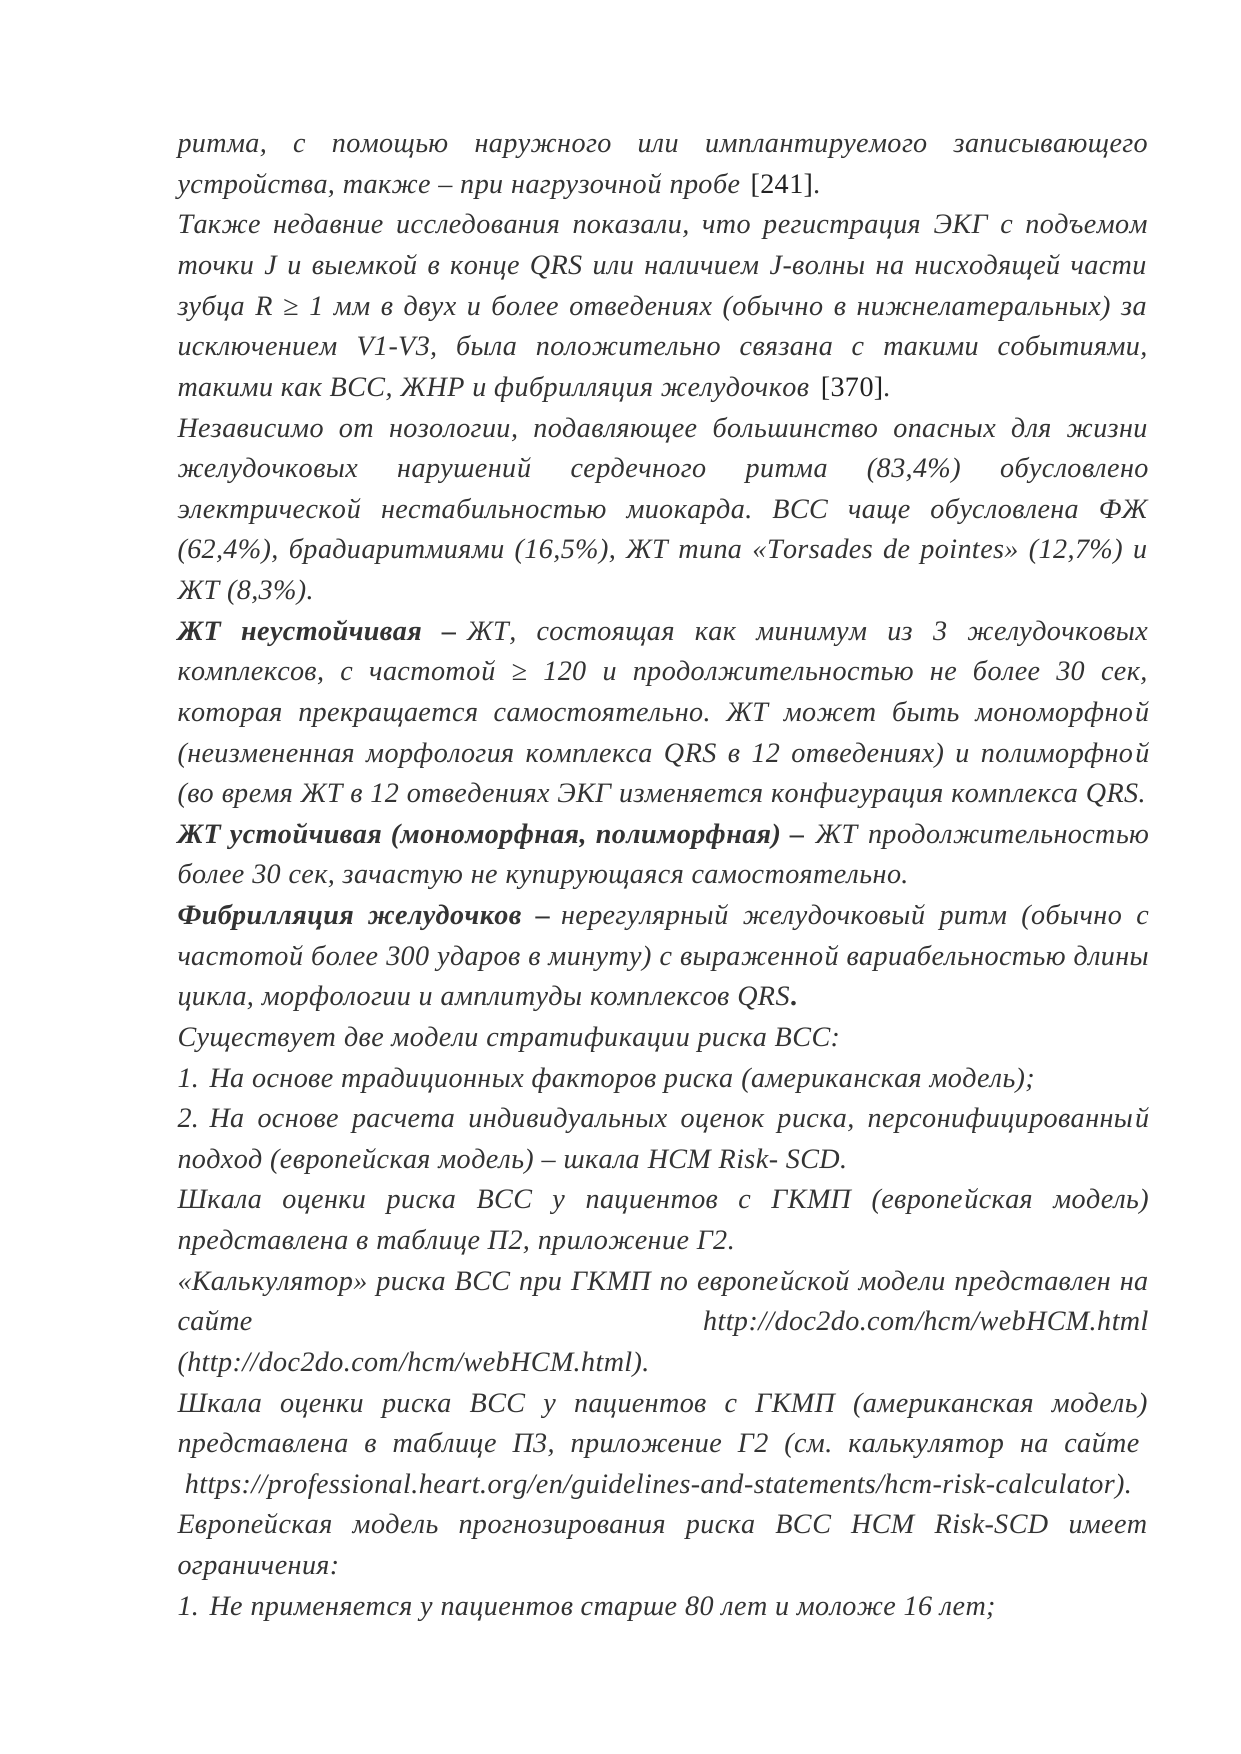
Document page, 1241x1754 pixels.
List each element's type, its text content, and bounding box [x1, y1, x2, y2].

text «Калькулятор» риска ВСС при ГКМП по европейской модели представлен на сайте http://doc2do.com/hcm/webHCM.html (http://doc2do.com/hcm/webHCM.html). [177, 1256, 1152, 1377]
text 1. На основе традиционных факторов риска (американская модель); [177, 1052, 1152, 1093]
text Существует две модели стратификации риска ВСС: [177, 1012, 1152, 1052]
text 2. На основе расчета индивидуальных оценок риска, персонифицированный подход (европейская модель) – шкала HCM Risk- SCD. [177, 1093, 1152, 1174]
text Европейская модель прогнозирования риска ВСС HCM Risk-SCD имеет ограничения: [177, 1499, 1152, 1581]
text Также недавние исследования показали, что регистрация ЭКГ с подъемом точки J и выемкой в конце QRS или наличием J-волны на нисходящей части зубца R ≥ 1 мм в двух и более отведениях (обычно в нижнелатеральных) за исключением V1-V3, была положительно связана с такими событиями, такими как ВСС, ЖНР и фибрилляция желудочков [370]. [177, 199, 1152, 402]
text ЖТ устойчивая (мономорфная, полиморфная) – ЖТ продолжительностью более 30 сек, зачастую не купирующаяся самостоятельно. [177, 809, 1152, 890]
text Независимо от нозологии, подавляющее большинство опасных для жизни желудочковых нарушений сердечного ритма (83,4%) обусловлено электрической нестабильностью миокарда. ВСС чаще обусловлена ФЖ (62,4%), брадиаритмиями (16,5%), ЖТ типа «Torsades de pointes» (12,7%) и ЖТ (8,3%). [177, 402, 1152, 606]
text Шкала оценки риска ВСС у пациентов с ГКМП (американская модель) представлена в таблице П3, приложение Г2 (см. калькулятор на сайте https://professional.heart.org/en/guidelines-and-statements/hcm-risk-calculator). [177, 1377, 1152, 1499]
text ЖТ неустойчивая – ЖТ, состоящая как минимум из 3 желудочковых комплексов, с частотой ≥ 120 и продолжительностью не более 30 сек, которая прекращается самостоятельно. ЖТ может быть мономорфной (неизмененная морфология комплекса QRS в 12 отведениях) и полиморфной (во время ЖТ в 12 отведениях ЭКГ изменяется конфигурация комплекса QRS. [177, 606, 1152, 809]
text Шкала оценки риска ВСС у пациентов с ГКМП (европейская модель) представлена в таблице П2, приложение Г2. [177, 1174, 1152, 1256]
text Фибрилляция желудочков – нерегулярный желудочковый ритм (обычно с частотой более 300 ударов в минуту) с выраженной вариабельностью длины цикла, морфологии и амплитуды комплексов QRS. [177, 890, 1152, 1012]
text 1. Не применяется у пациентов старше 80 лет и моложе 16 лет; [177, 1581, 1152, 1621]
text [177, 118, 1152, 199]
